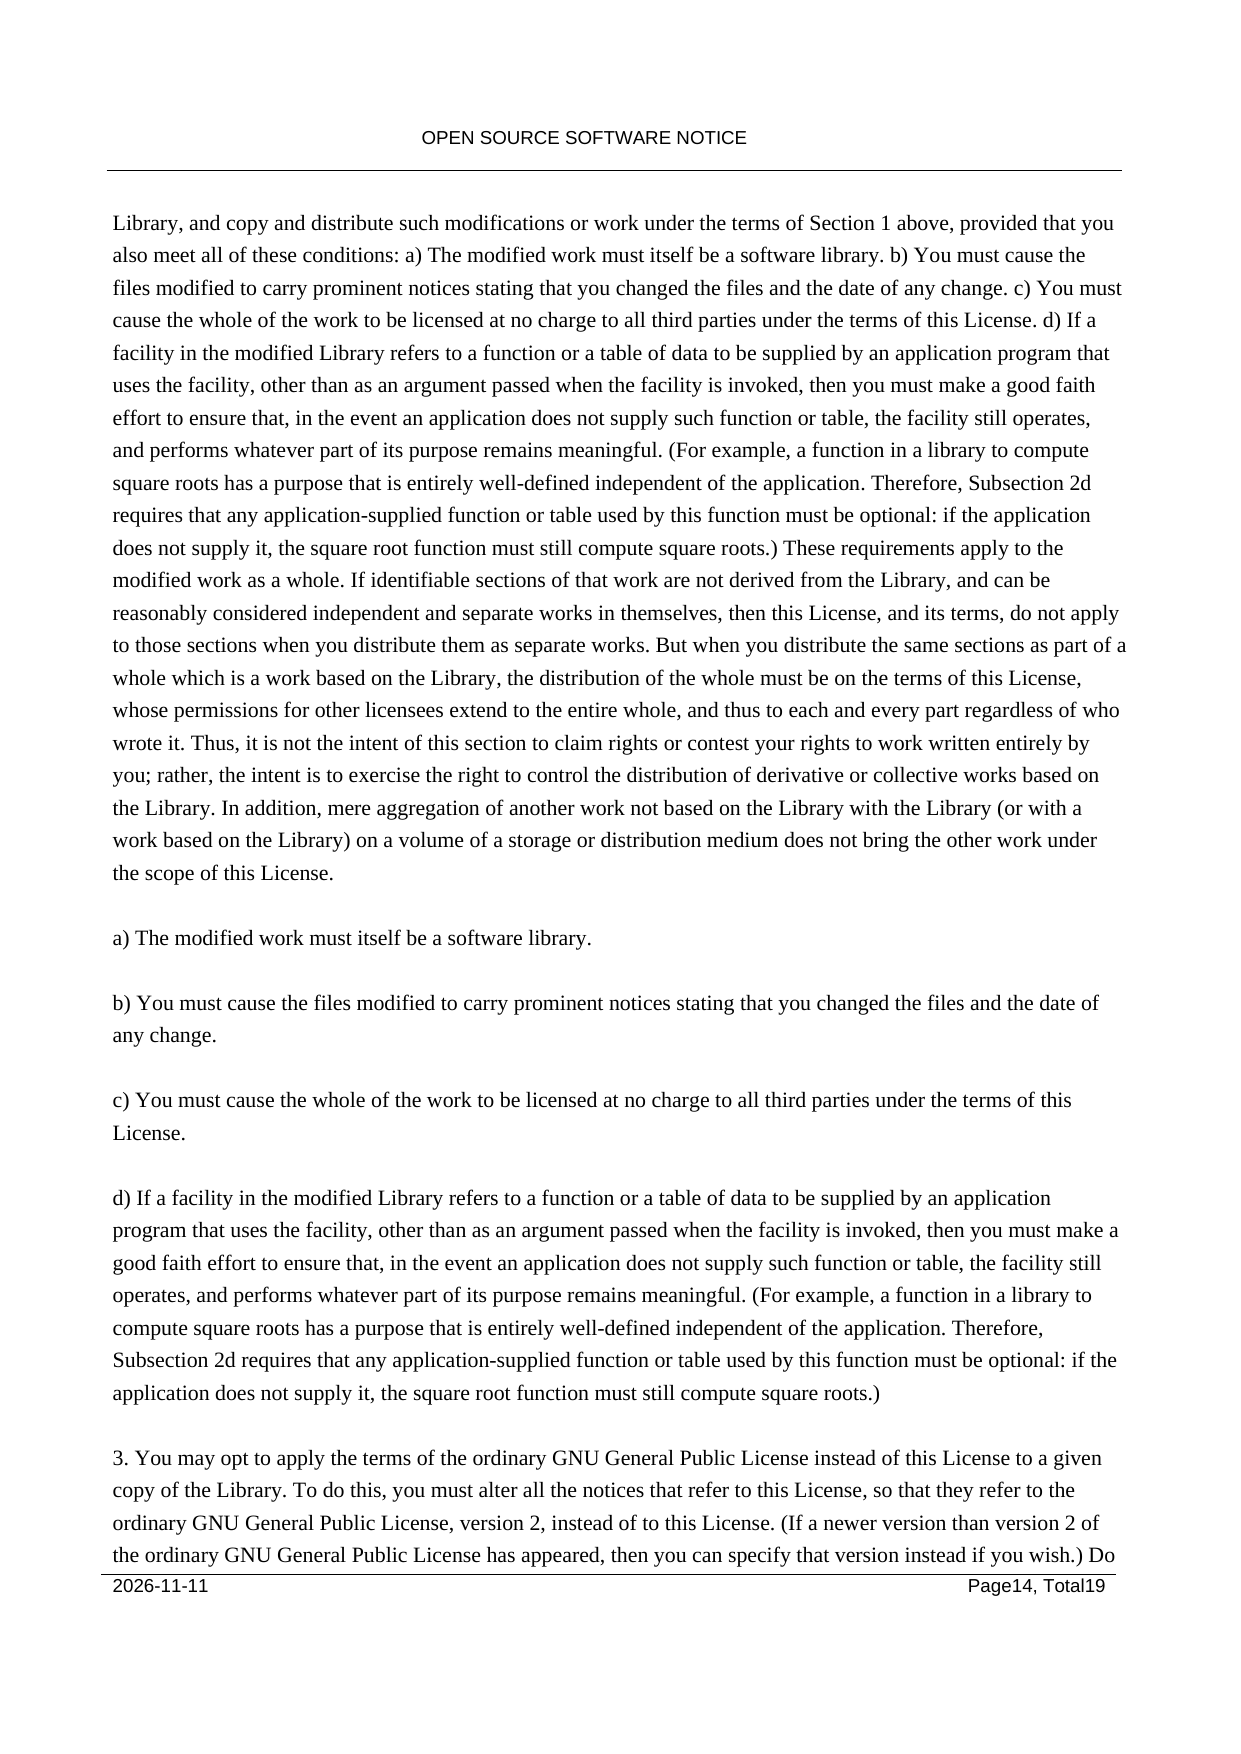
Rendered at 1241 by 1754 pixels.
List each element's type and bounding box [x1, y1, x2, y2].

text [112, 206, 1128, 1571]
